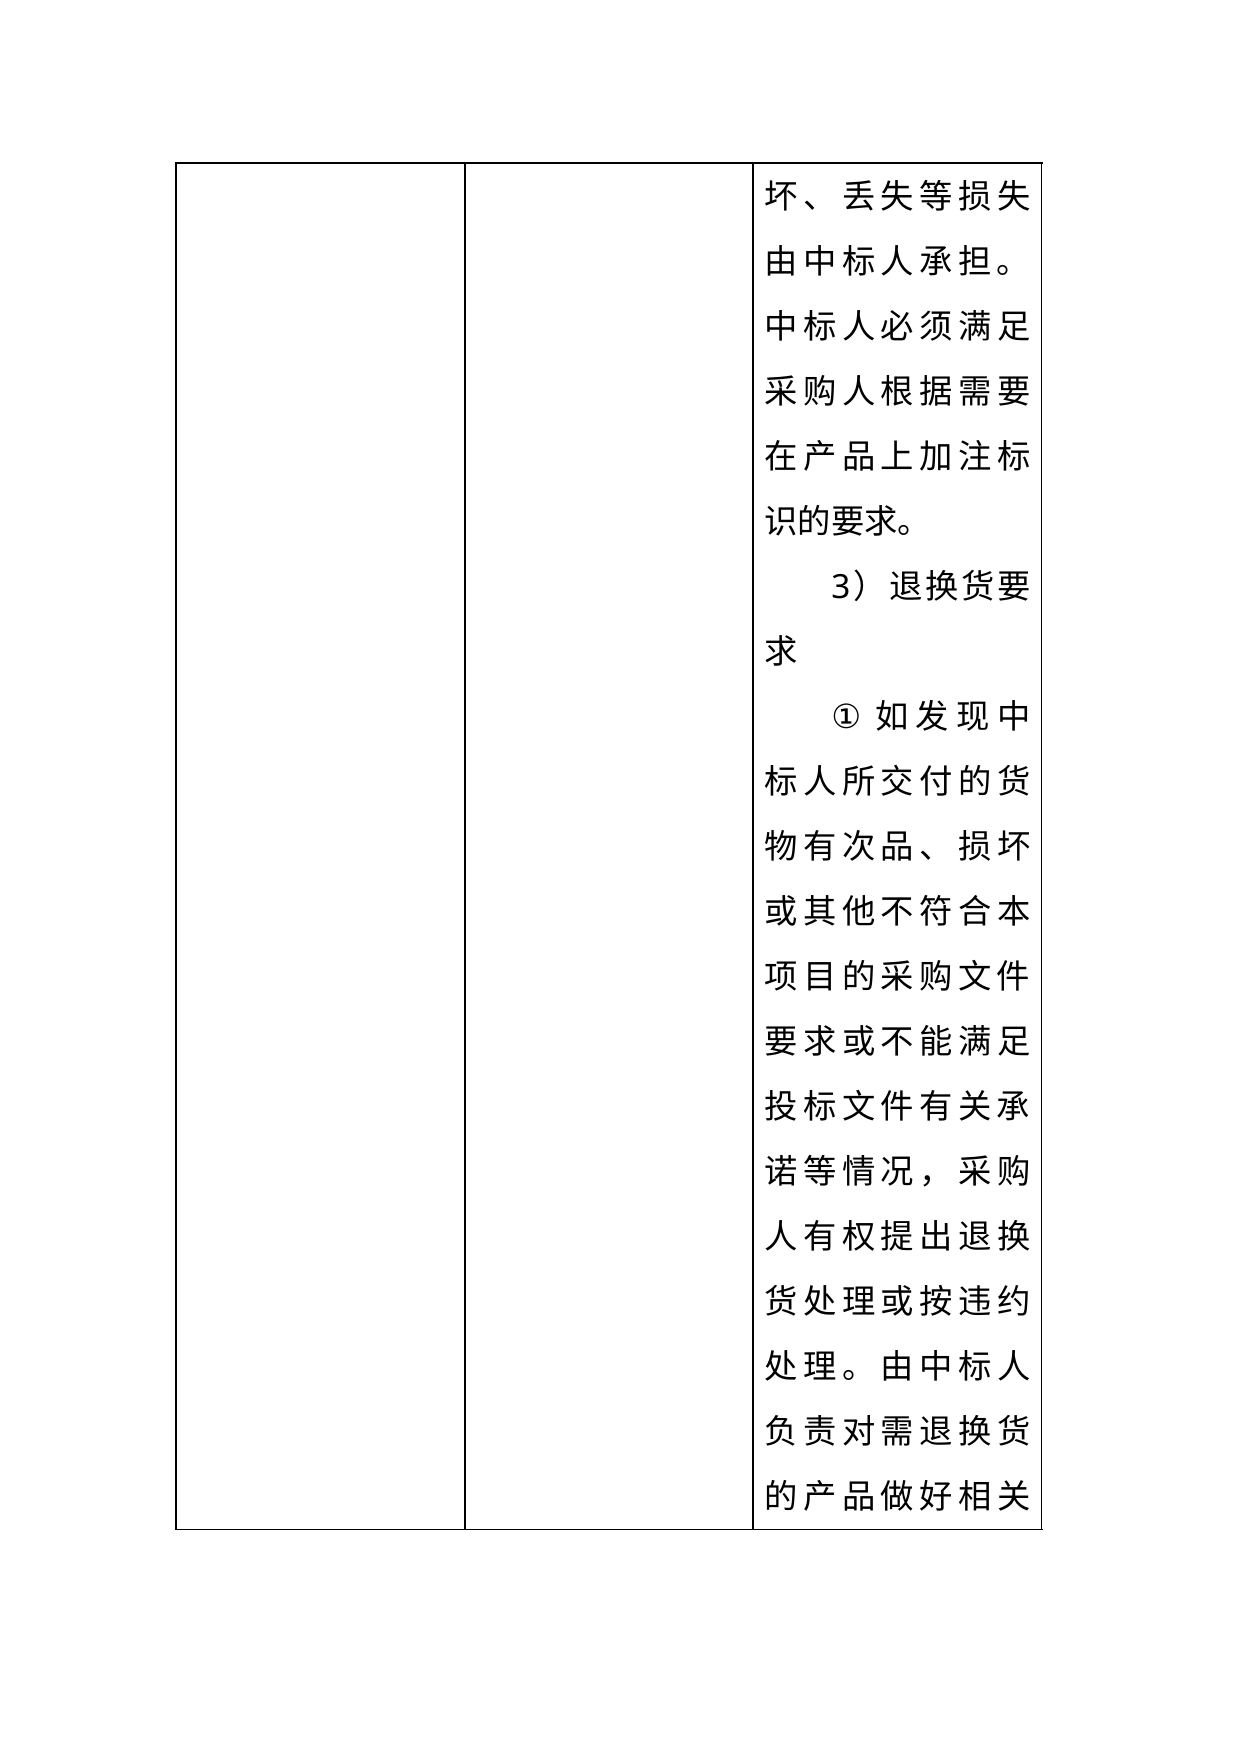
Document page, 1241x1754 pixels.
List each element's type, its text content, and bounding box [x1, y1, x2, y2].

table_cell [177, 164, 464, 1528]
table_cell 1 [466, 164, 752, 1528]
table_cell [754, 164, 1041, 1528]
